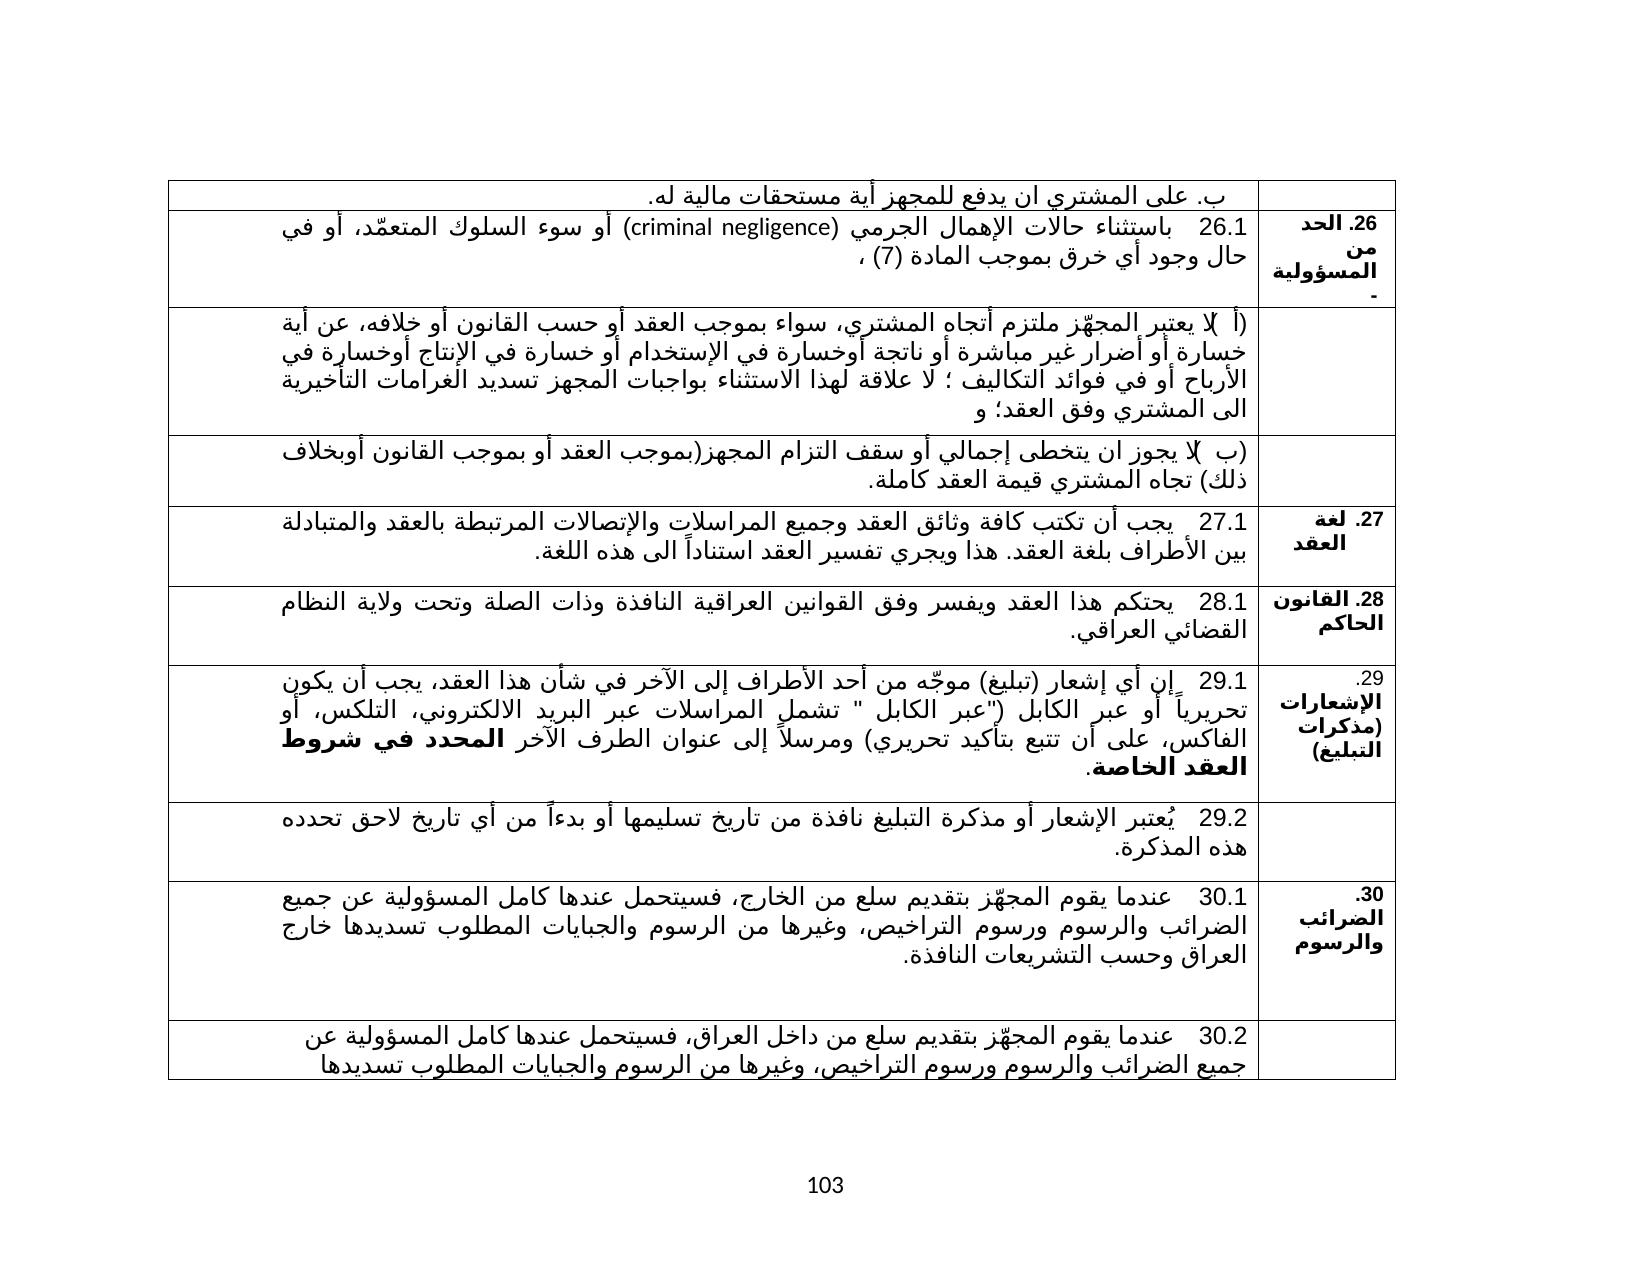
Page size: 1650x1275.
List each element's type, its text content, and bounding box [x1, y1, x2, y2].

table_cell 30. الضرائب والرسوم [1259, 882, 1395, 1020]
table_cell (أ) لا يعتبر المجهّز ملتزم أتجاه المشتري، سواء بموجب العقد أو حسب القانون أو خلافه، عن أية خسارة أو أضرار غير مباشرة أو ناتجة أوخسارة في الإستخدام أو خسارة في الإنتاج أوخسارة في الأرباح أو في فوائد التكاليف ؛ لا علاقة لهذا الاستثناء بواجبات المجهز تسديد الغرامات التأخيرية الى المشتري وفق العقد؛ و [169, 308, 1258, 435]
table_cell 29.1 إن أي إشعار (تبليغ) موجّه من أحد الأطراف إلى الآخر في شأن هذا العقد، يجب أن يكون تحريرياً أو عبر الكابل ("عبر الكابل " تشمل المراسلات عبر البريد الالكتروني، التلكس، أو الفاكس، على أن تتبع بتأكيد تحريري) ومرسلاً إلى عنوان الطرف الآخر المحدد في شروط العقد الخاصة. [169, 666, 1258, 802]
table_cell 29. الإشعارات (مذكرات التبليغ) [1259, 666, 1395, 802]
table_cell [1259, 308, 1395, 435]
table_cell 28.1 يحتكم هذا العقد ويفسر وفق القوانين العراقية النافذة وذات الصلة وتحت ولاية النظام القضائي العراقي. [169, 587, 1258, 665]
table_cell ب. على المشتري ان يدفع للمجهز أية مستحقات مالية له. [169, 181, 1258, 210]
table_cell [1259, 803, 1395, 881]
table_cell [1259, 181, 1395, 210]
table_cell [169, 1021, 1258, 1078]
table_cell 27.1 يجب أن تكتب كافة وثائق العقد وجميع المراسلات والإتصالات المرتبطة بالعقد والمتبادلة بين الأطراف بلغة العقد. هذا ويجري تفسير العقد استناداً الى هذه اللغة. [169, 507, 1258, 586]
table_cell 26.1 باستثناء حالات الإهمال الجرمي (criminal negligence) أو سوء السلوك المتعمّد، أو في حال وجود أي خرق بموجب المادة (7) ، [169, 211, 1258, 307]
table_cell [1259, 436, 1395, 506]
table_cell 29.2 يُعتبر الإشعار أو مذكرة التبليغ نافذة من تاريخ تسليمها أو بدءاً من أي تاريخ لاحق تحدده هذه المذكرة. [169, 803, 1258, 881]
table_cell [1259, 1021, 1395, 1078]
table_cell 27. لغة العقد [1259, 507, 1395, 586]
table_cell (ب) لا يجوز ان يتخطى إجمالي أو سقف التزام المجهز(بموجب العقد أو بموجب القانون أوبخلاف ذلك) تجاه المشتري قيمة العقد كاملة. [169, 436, 1258, 506]
table_cell 28. القانون الحاكم [1259, 587, 1395, 665]
table_cell 30.1 عندما يقوم المجهّز بتقديم سلع من الخارج، فسيتحمل عندها كامل المسؤولية عن جميع الضرائب والرسوم ورسوم التراخيص، وغيرها من الرسوم والجبايات المطلوب تسديدها خارج العراق وحسب التشريعات النافذة. [169, 882, 1258, 1020]
table_cell 26. الحد من المسؤولية - [1259, 211, 1395, 307]
